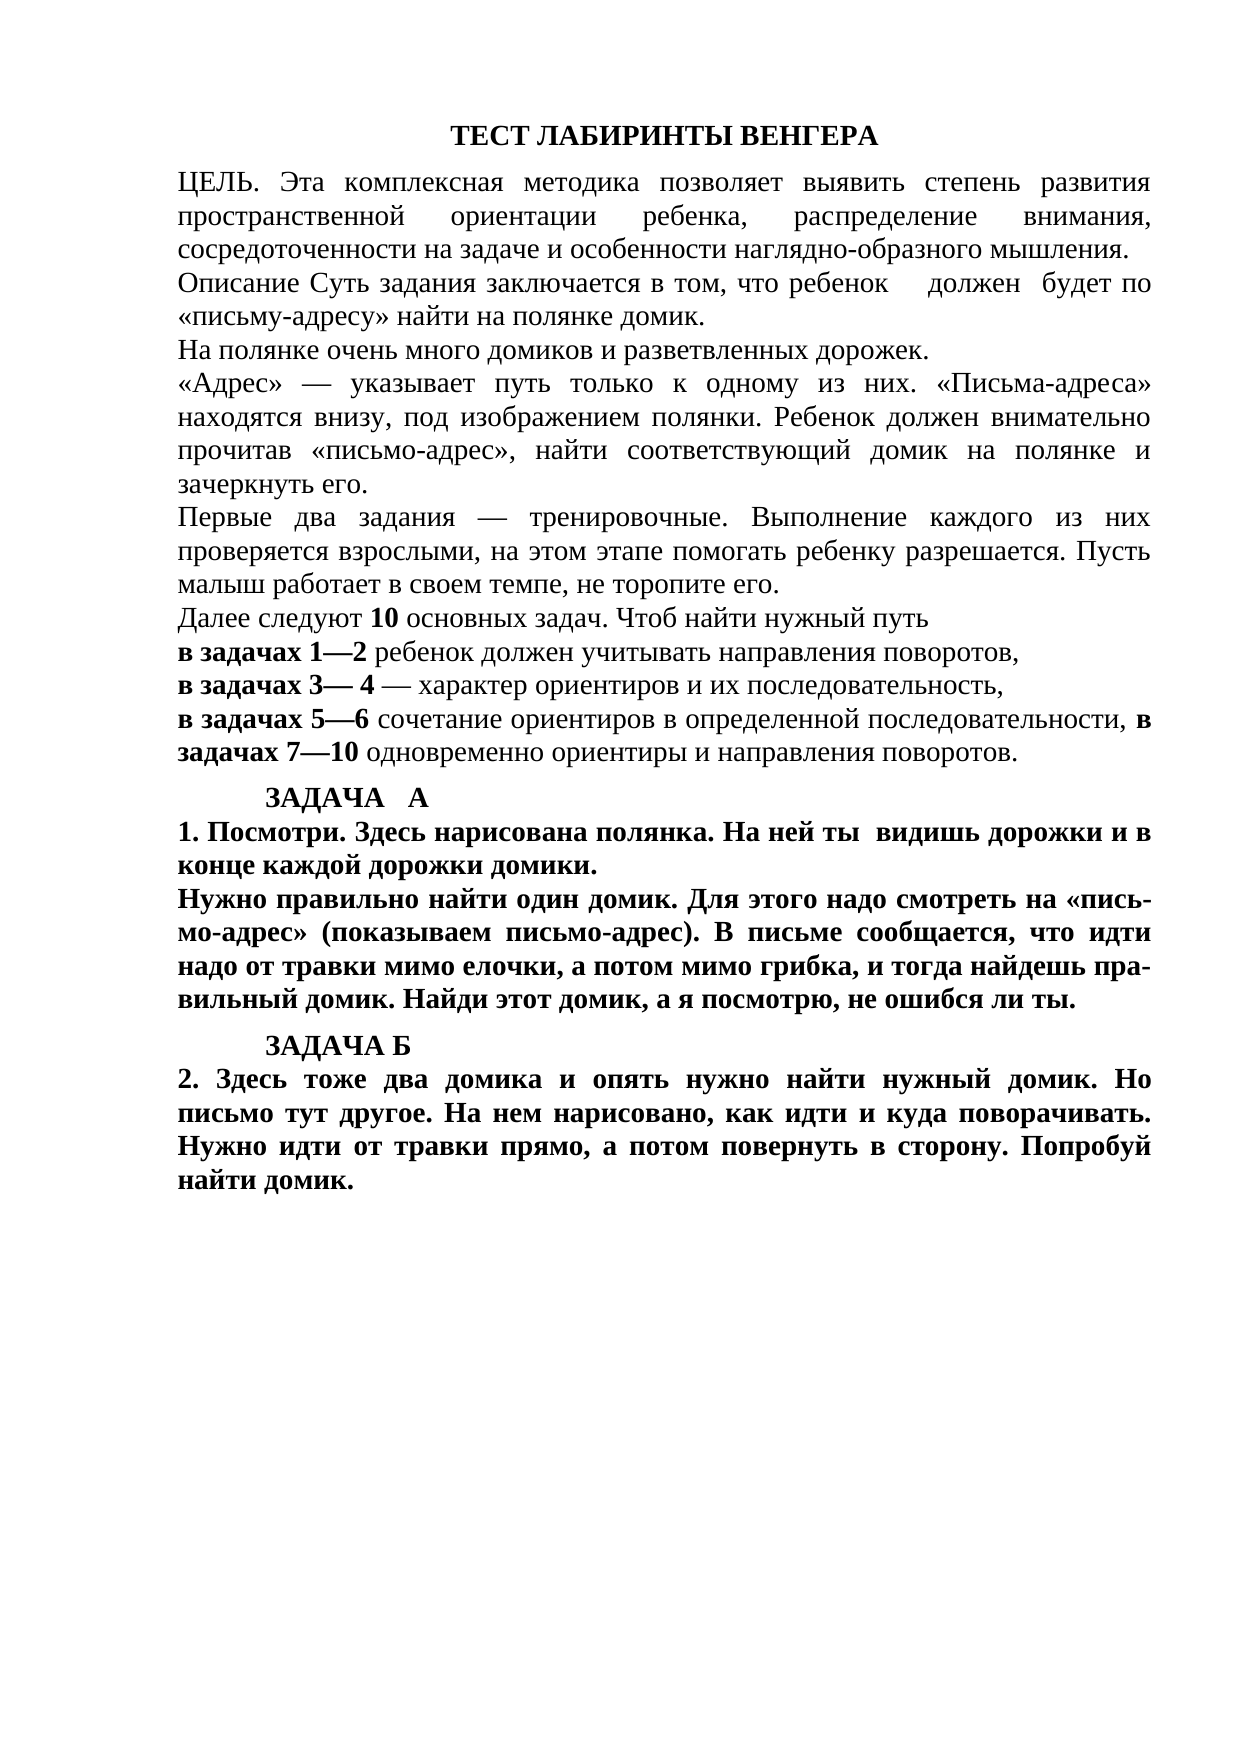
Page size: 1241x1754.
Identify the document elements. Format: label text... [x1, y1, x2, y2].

text ТЕСТ ЛАБИРИНТЫ ВЕНГЕРА [177, 118, 1152, 152]
text Описание Суть задания заключается в том, что ребенок должен будет по «письму-адресу» найти на полянке домик. [177, 265, 1152, 332]
text 2. Здесь тоже два домика и опять нужно найти нужный домик. Но письмо тут другое. На нем нарисовано, как идти и куда поворачивать. Нужно идти от травки прямо, а потом повернуть в сторону. Попробуй найти домик. [177, 1061, 1152, 1195]
text «Адрес» — указывает путь только к одному из них. «Письма-адреса» находятся внизу, под изображением полянки. Ребенок должен внимательно прочитав «письмо-адрес», найти соответствующий домик на полянке и зачеркнуть его. [177, 365, 1152, 499]
text Нужно правильно найти один домик. Для этого надо смотреть на «письмо-адрес» (показываем письмо-адрес). В письме сообщается, что идти надо от травки мимо елочки, а потом мимо грибка, и тогда найдешь правильный домик. Найди этот домик, а я посмотрю, не ошибся ли ты. [177, 881, 1152, 1015]
text На полянке очень много домиков и разветвленных дорожек. [177, 332, 1152, 365]
text 1. Посмотри. Здесь нарисована полянка. На ней ты видишь дорожки и в конце каждой дорожки домики. [177, 814, 1152, 881]
text ЗАДАЧА Б [177, 1028, 1152, 1061]
text Первые два задания — тренировочные. Выполнение каждого из них проверяется взрослыми, на этом этапе помогать ребенку разрешается. Пусть малыш работает в своем темпе, не торопите его. [177, 499, 1152, 600]
text ЦЕЛЬ. Эта комплексная методика позволяет выявить степень развития пространственной ориентации ребенка, распределение внимания, сосредоточенности на задаче и особенности наглядно-образного мышления. [177, 164, 1152, 265]
text Далее следуют 10 основных задач. Чтоб найти нужный путь [177, 600, 1152, 634]
text ЗАДАЧА А [177, 780, 1152, 814]
text в задачах 5—6 сочетание ориентиров в определенной последовательности, в задачах 7—10 одновременно ориентиры и направления поворотов. [177, 701, 1152, 768]
text в задачах 1—2 ребенок должен учитывать направления поворотов, [177, 634, 1152, 667]
text в задачах 3— 4 — характер ориентиров и их последовательность, [177, 667, 1152, 701]
